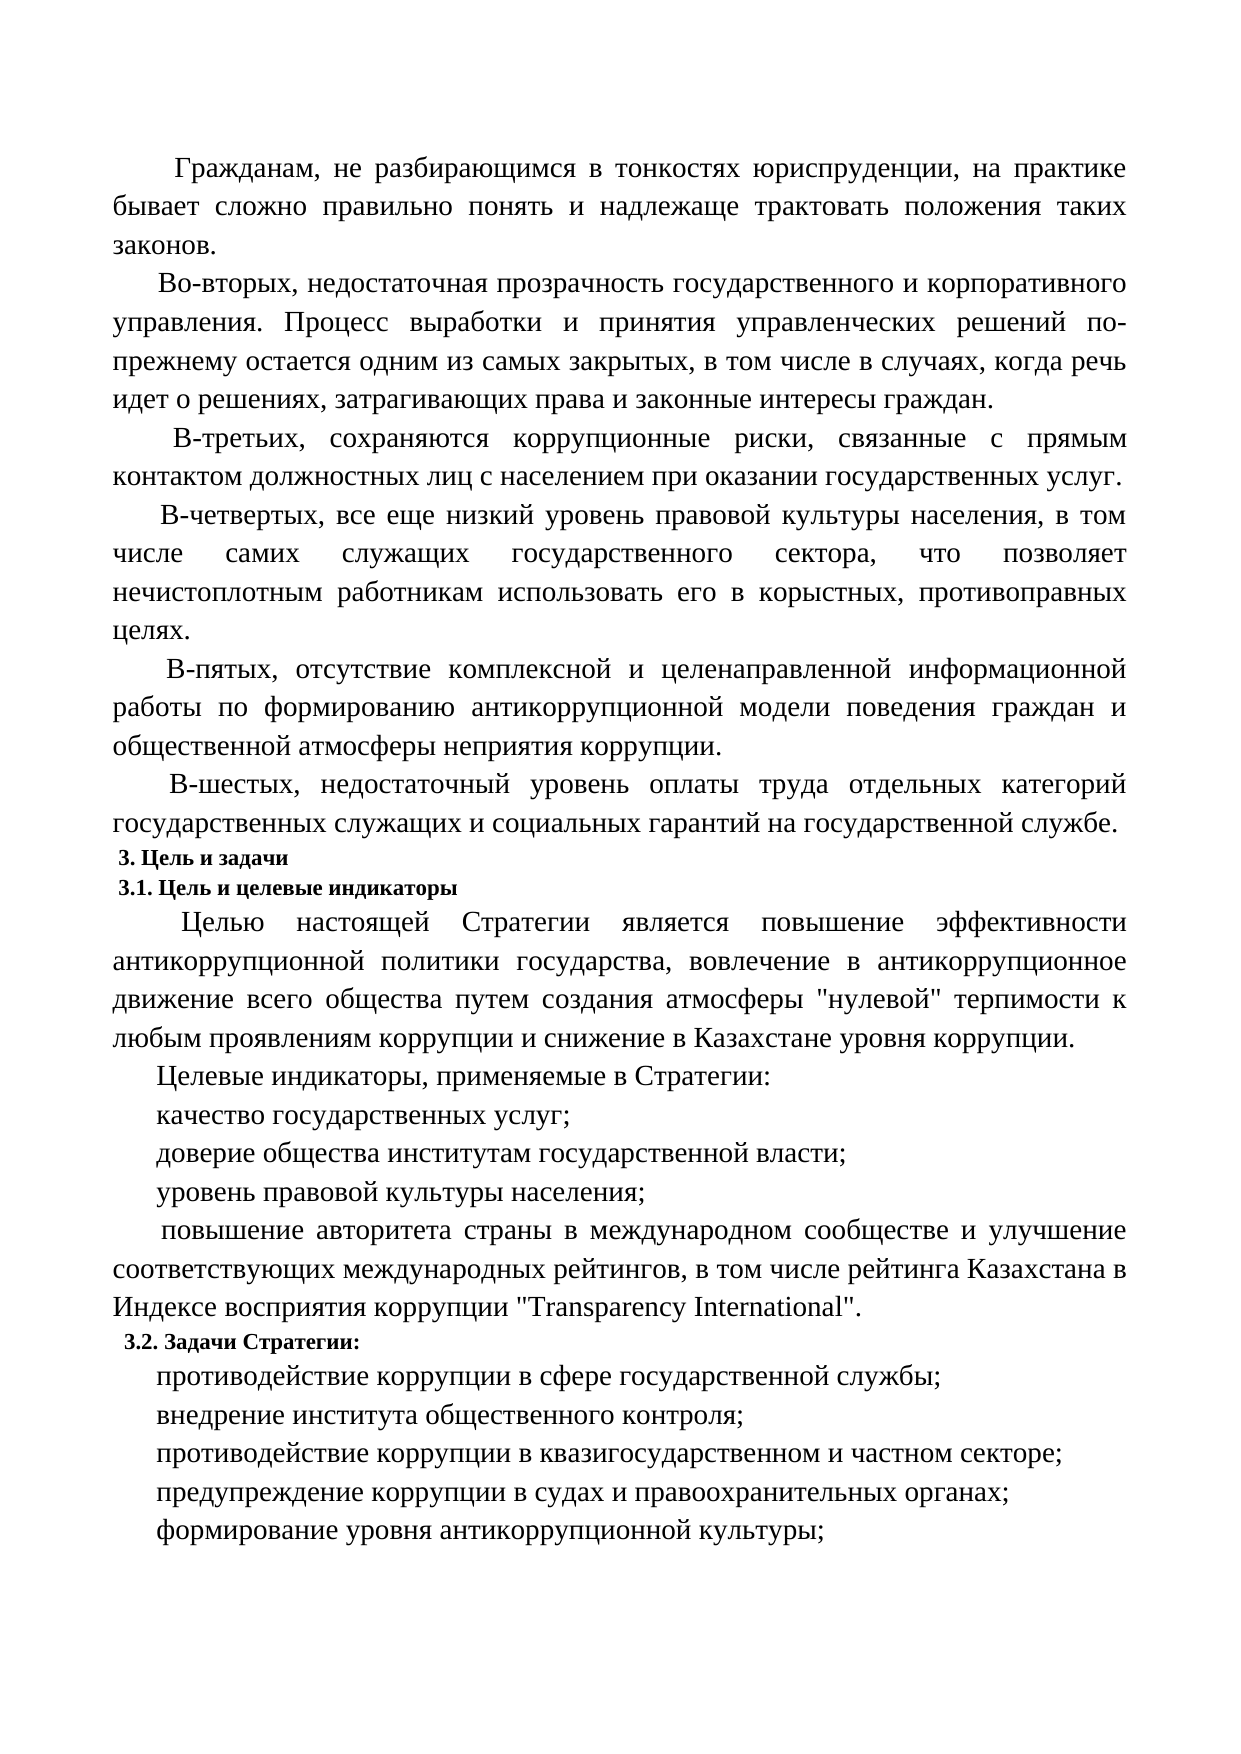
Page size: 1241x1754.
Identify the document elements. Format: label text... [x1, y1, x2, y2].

text В-четвертых, все еще низкий уровень правовой культуры населения, в том числе самих служащих государственного сектора, что позволяет нечистоплотным работникам использовать его в корыстных, противоправных целях. [112, 497, 1128, 646]
text В-пятых, отсутствие комплексной и целенаправленной информационной работы по формированию антикоррупционной модели поведения граждан и общественной атмосферы неприятия коррупции. [112, 651, 1128, 762]
text Гражданам, не разбирающимся в тонкостях юриспруденции, на практике бывает сложно правильно понять и надлежаще трактовать положения таких законов. [112, 150, 1128, 261]
text доверие общества институтам государственной власти; [112, 1135, 1128, 1169]
text повышение авторитета страны в международном сообществе и улучшение соответствующих международных рейтингов, в том числе рейтинга Казахстана в Индексе восприятия коррупции "Transparency International". [112, 1212, 1128, 1323]
text Целевые индикаторы, применяемые в Стратегии: [112, 1058, 1128, 1092]
text 3.1. Цель и целевые индикаторы [112, 874, 1128, 900]
text предупреждение коррупции в судах и правоохранительных органах; [112, 1474, 1128, 1507]
text внедрение института общественного контроля; [112, 1397, 1128, 1430]
text 3.2. Задачи Стратегии: [112, 1328, 1128, 1354]
text 3. Цель и задачи [112, 844, 1128, 870]
text противодействие коррупции в квазигосударственном и частном секторе; [112, 1435, 1128, 1469]
text уровень правовой культуры населения; [112, 1174, 1128, 1207]
text В-третьих, сохраняются коррупционные риски, связанные с прямым контактом должностных лиц с населением при оказании государственных услуг. [112, 420, 1128, 492]
text Целью настоящей Стратегии является повышение эффективности антикоррупционной политики государства, вовлечение в антикоррупционное движение всего общества путем создания атмосферы "нулевой" терпимости к любым проявлениям коррупции и снижение в Казахстане уровня коррупции. [112, 904, 1128, 1053]
text В-шестых, недостаточный уровень оплаты труда отдельных категорий государственных служащих и социальных гарантий на государственной службе. [112, 767, 1128, 839]
text противодействие коррупции в сфере государственной службы; [112, 1358, 1128, 1392]
text формирование уровня антикоррупционной культуры; [112, 1512, 1128, 1546]
text Во-вторых, недостаточная прозрачность государственного и корпоративного управления. Процесс выработки и принятия управленческих решений по-прежнему остается одним из самых закрытых, в том числе в случаях, когда речь идет о решениях, затрагивающих права и законные интересы граждан. [112, 266, 1128, 415]
text качество государственных услуг; [112, 1097, 1128, 1130]
